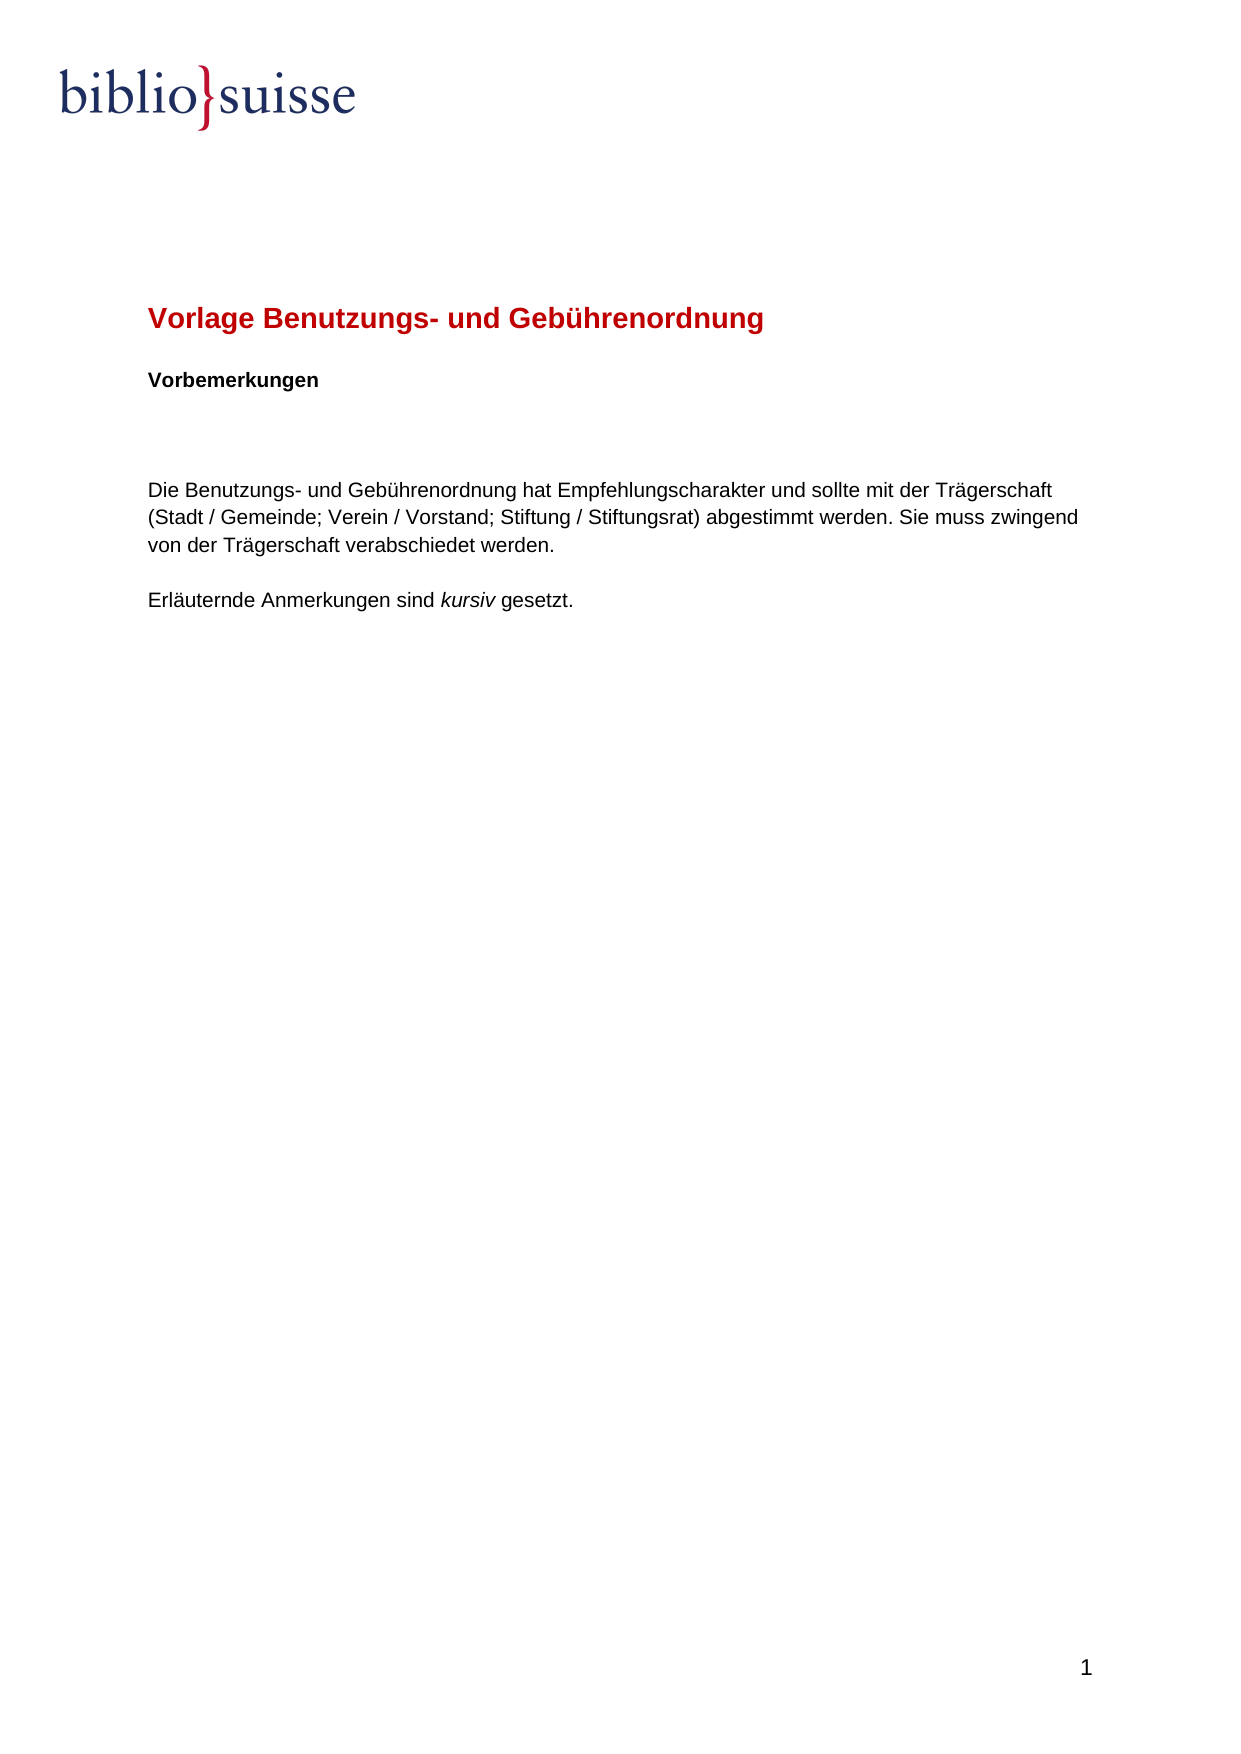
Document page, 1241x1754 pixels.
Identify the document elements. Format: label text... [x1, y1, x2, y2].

text Vorlage Benutzungs- und Gebührenordnung [148, 301, 1093, 335]
text Vorbemerkungen [148, 367, 1093, 391]
text Die Benutzungs- und Gebührenordnung hat Empfehlungscharakter und sollte mit der Trägerschaft (Stadt / Gemeinde; Verein / Vorstand; Stiftung / Stiftungsrat) abgestimmt werden. Sie muss zwingend von der Trägerschaft verabschiedet werden. [148, 477, 1093, 556]
text Erläuternde Anmerkungen sind kursiv gesetzt. [148, 587, 1093, 611]
picture [2, 0, 1241, 290]
